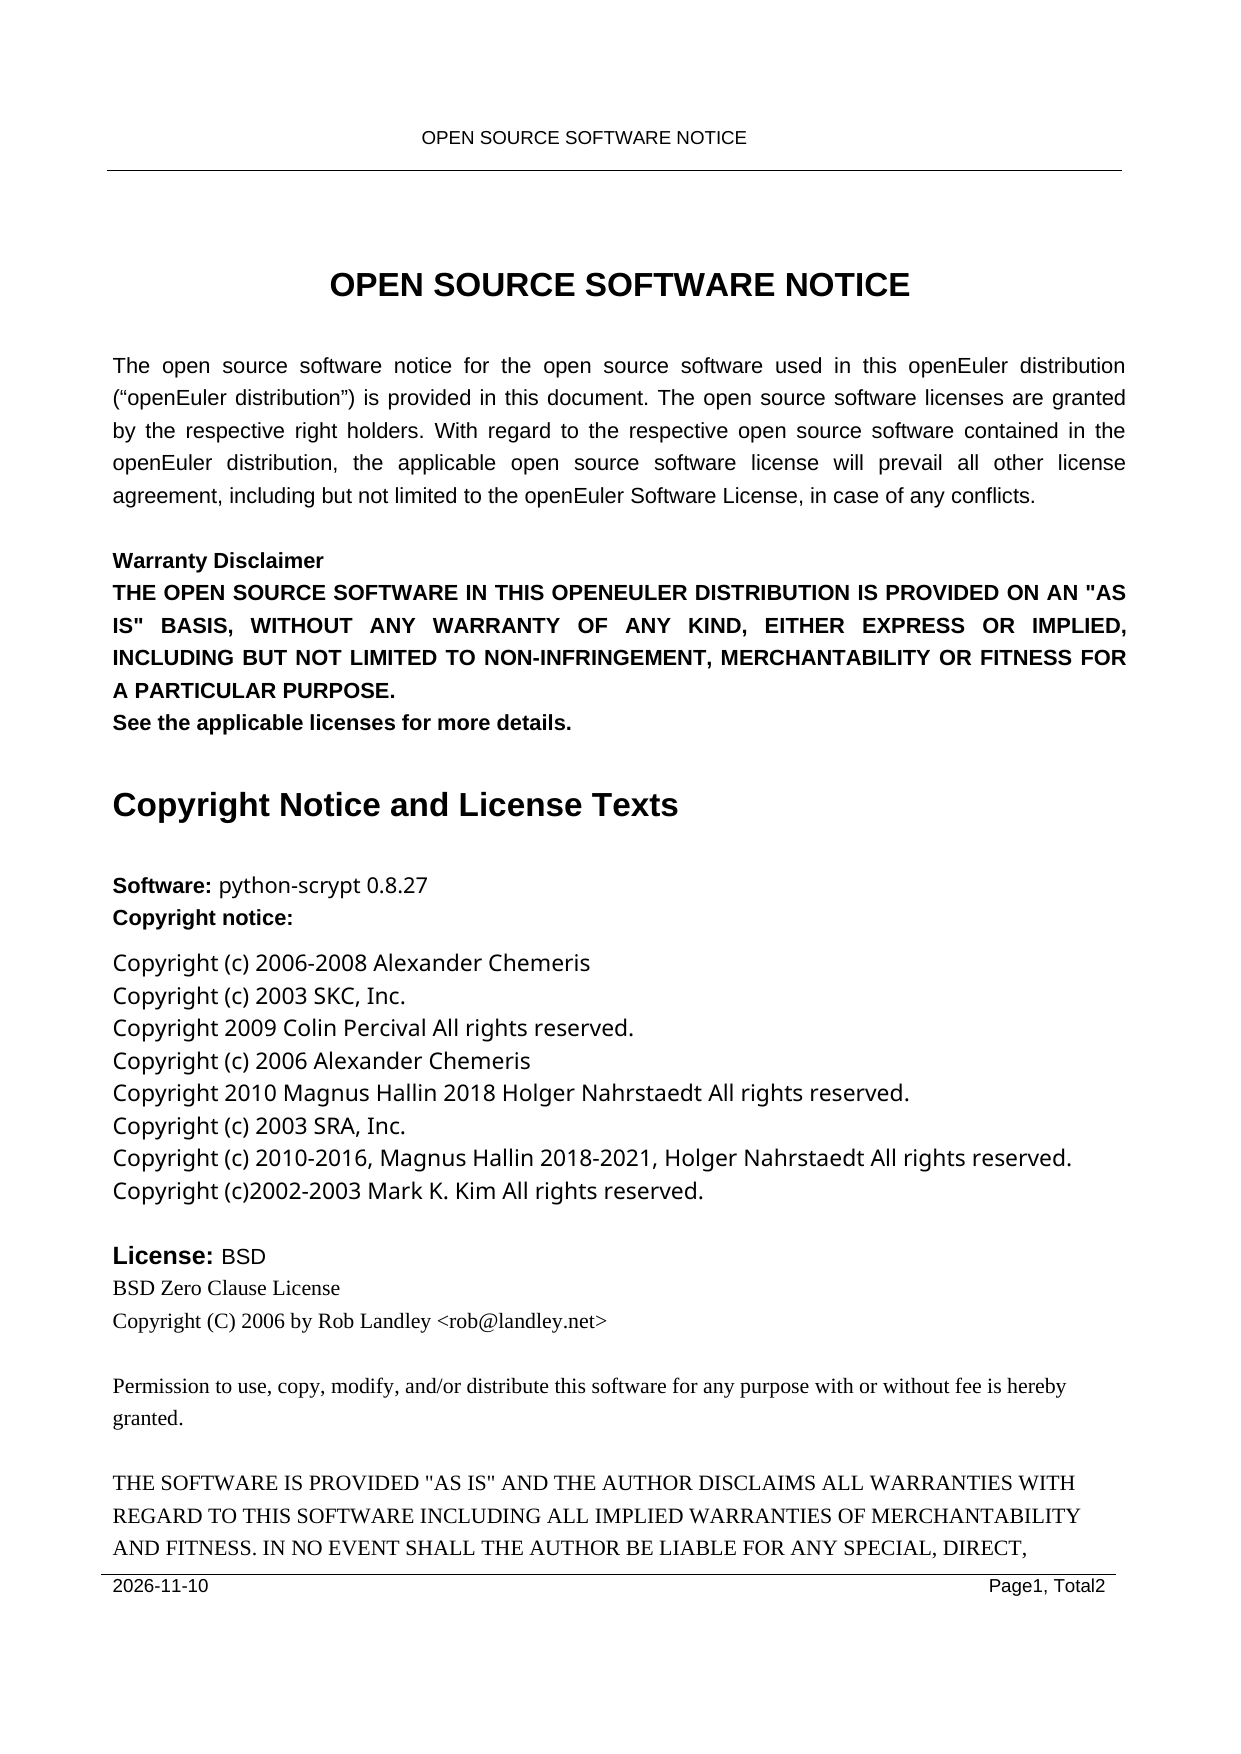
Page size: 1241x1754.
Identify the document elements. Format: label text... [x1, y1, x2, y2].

text License: BSD [112, 1239, 1128, 1272]
text Copyright (c) 2006-2008 Alexander Chemeris Copyright (c) 2003 SKC, Inc. Copyright 2009 Colin Percival All rights reserved. Copyright (c) 2006 Alexander Chemeris Copyright 2010 Magnus Hallin 2018 Holger Nahrstaedt All rights reserved. Copyright (c) 2003 SRA, Inc. Copyright (c) 2010-2016, Magnus Hallin 2018-2021, Holger Nahrstaedt All rights reserved. Copyright (c)2002-2003 Mark K. Kim All rights reserved. [112, 947, 1128, 1239]
text Warranty Disclaimer [112, 544, 1128, 576]
text OPEN SOURCE SOFTWARE NOTICE [112, 251, 1128, 316]
title Software: python-scrypt 0.8.27 [112, 869, 1128, 901]
text THE OPEN SOURCE SOFTWARE IN THIS OPENEULER DISTRIBUTION IS PROVIDED ON AN "AS IS" BASIS, WITHOUT ANY WARRANTY OF ANY KIND, EITHER EXPRESS OR IMPLIED, INCLUDING BUT NOT LIMITED TO NON-INFRINGEMENT, MERCHANTABILITY OR FITNESS FOR A PARTICULAR PURPOSE. See the applicable licenses for more details. [112, 576, 1128, 739]
text The open source software notice for the open source software used in this openEuler distribution (“openEuler distribution”) is provided in this document. The open source software licenses are granted by the respective right holders. With regard to the respective open source software contained in the openEuler distribution, the applicable open source software license will prevail all other license agreement, including but not limited to the openEuler Software License, in case of any conflicts. [112, 349, 1128, 511]
text Copyright notice: [112, 901, 1128, 934]
text Copyright Notice and License Texts [112, 771, 1128, 836]
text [112, 1272, 1128, 1564]
